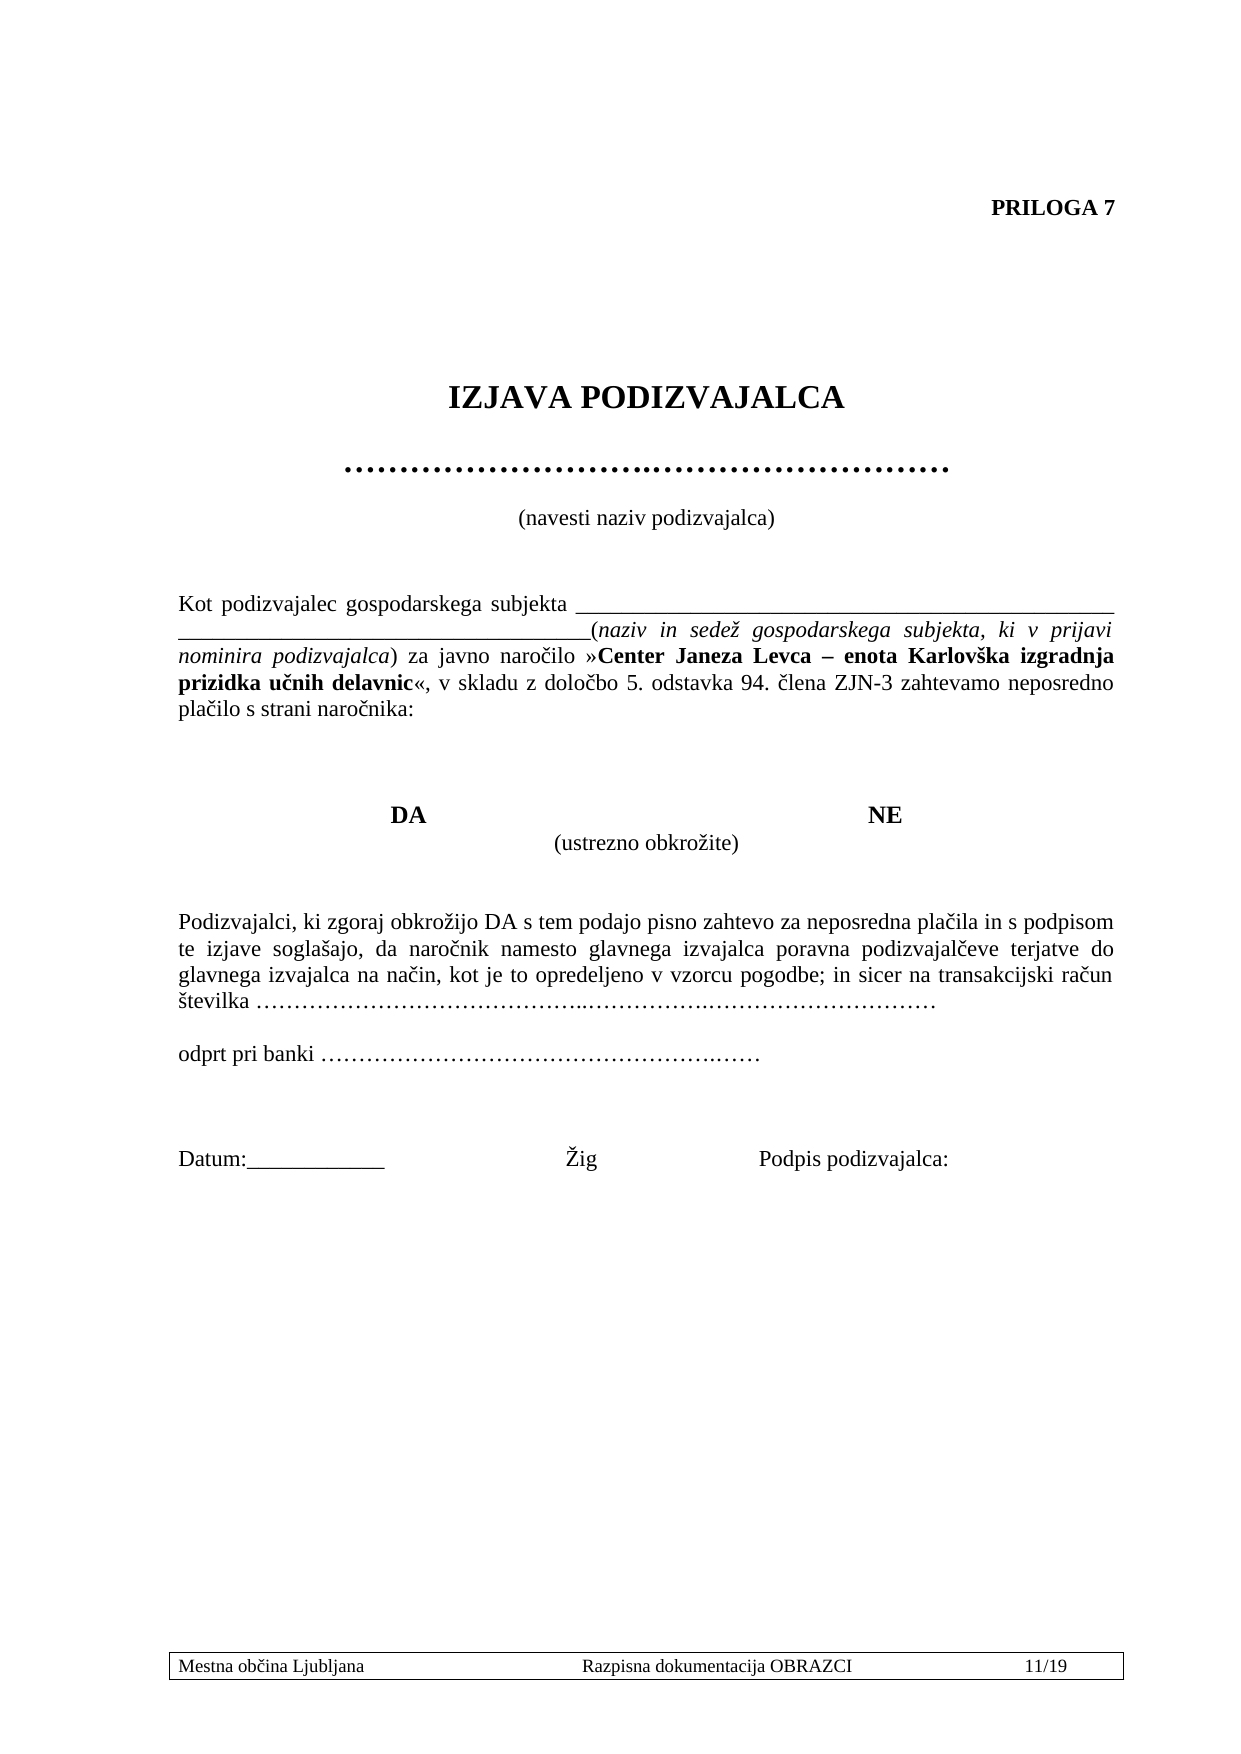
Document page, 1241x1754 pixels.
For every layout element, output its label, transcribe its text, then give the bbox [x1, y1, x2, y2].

text PRILOGA 7 [178, 194, 1115, 221]
text (ustrezno obkrožite) [178, 829, 1115, 856]
text IZJAVA PODIZVAJALCA [178, 378, 1115, 416]
text Kot podizvajalec gospodarskega subjekta _______________________________________________ ____________________________________(naziv in sedež gospodarskega subjekta, ki v prijavi nominira podizvajalca) za javno naročilo »Center Janeza Levca – enota Karlovška izgradnja prizidka učnih delavnic«, v skladu z določbo 5. odstavka 94. člena ZJN-3 zahtevamo neposredno plačilo s strani naročnika: [178, 589, 1115, 721]
text ……………………….……………………… [178, 441, 1115, 479]
text Podizvajalci, ki zgoraj obkrožijo DA s tem podajo pisno zahtevo za neposredna plačila in s podpisom te izjave soglašajo, da naročnik namesto glavnega izvajalca poravna podizvajalčeve terjatve do glavnega izvajalca na način, kot je to opredeljeno v vzorcu pogodbe; in sicer na transakcijski račun številka ……………………………………..…………….………………………… [178, 908, 1115, 1014]
text DA NE [178, 800, 1115, 829]
text Datum:____________ Žig Podpis podizvajalca: [178, 1145, 1115, 1172]
text odprt pri banki …………………………………………….…… [178, 1040, 1115, 1066]
text (navesti naziv podizvajalca) [178, 504, 1115, 531]
